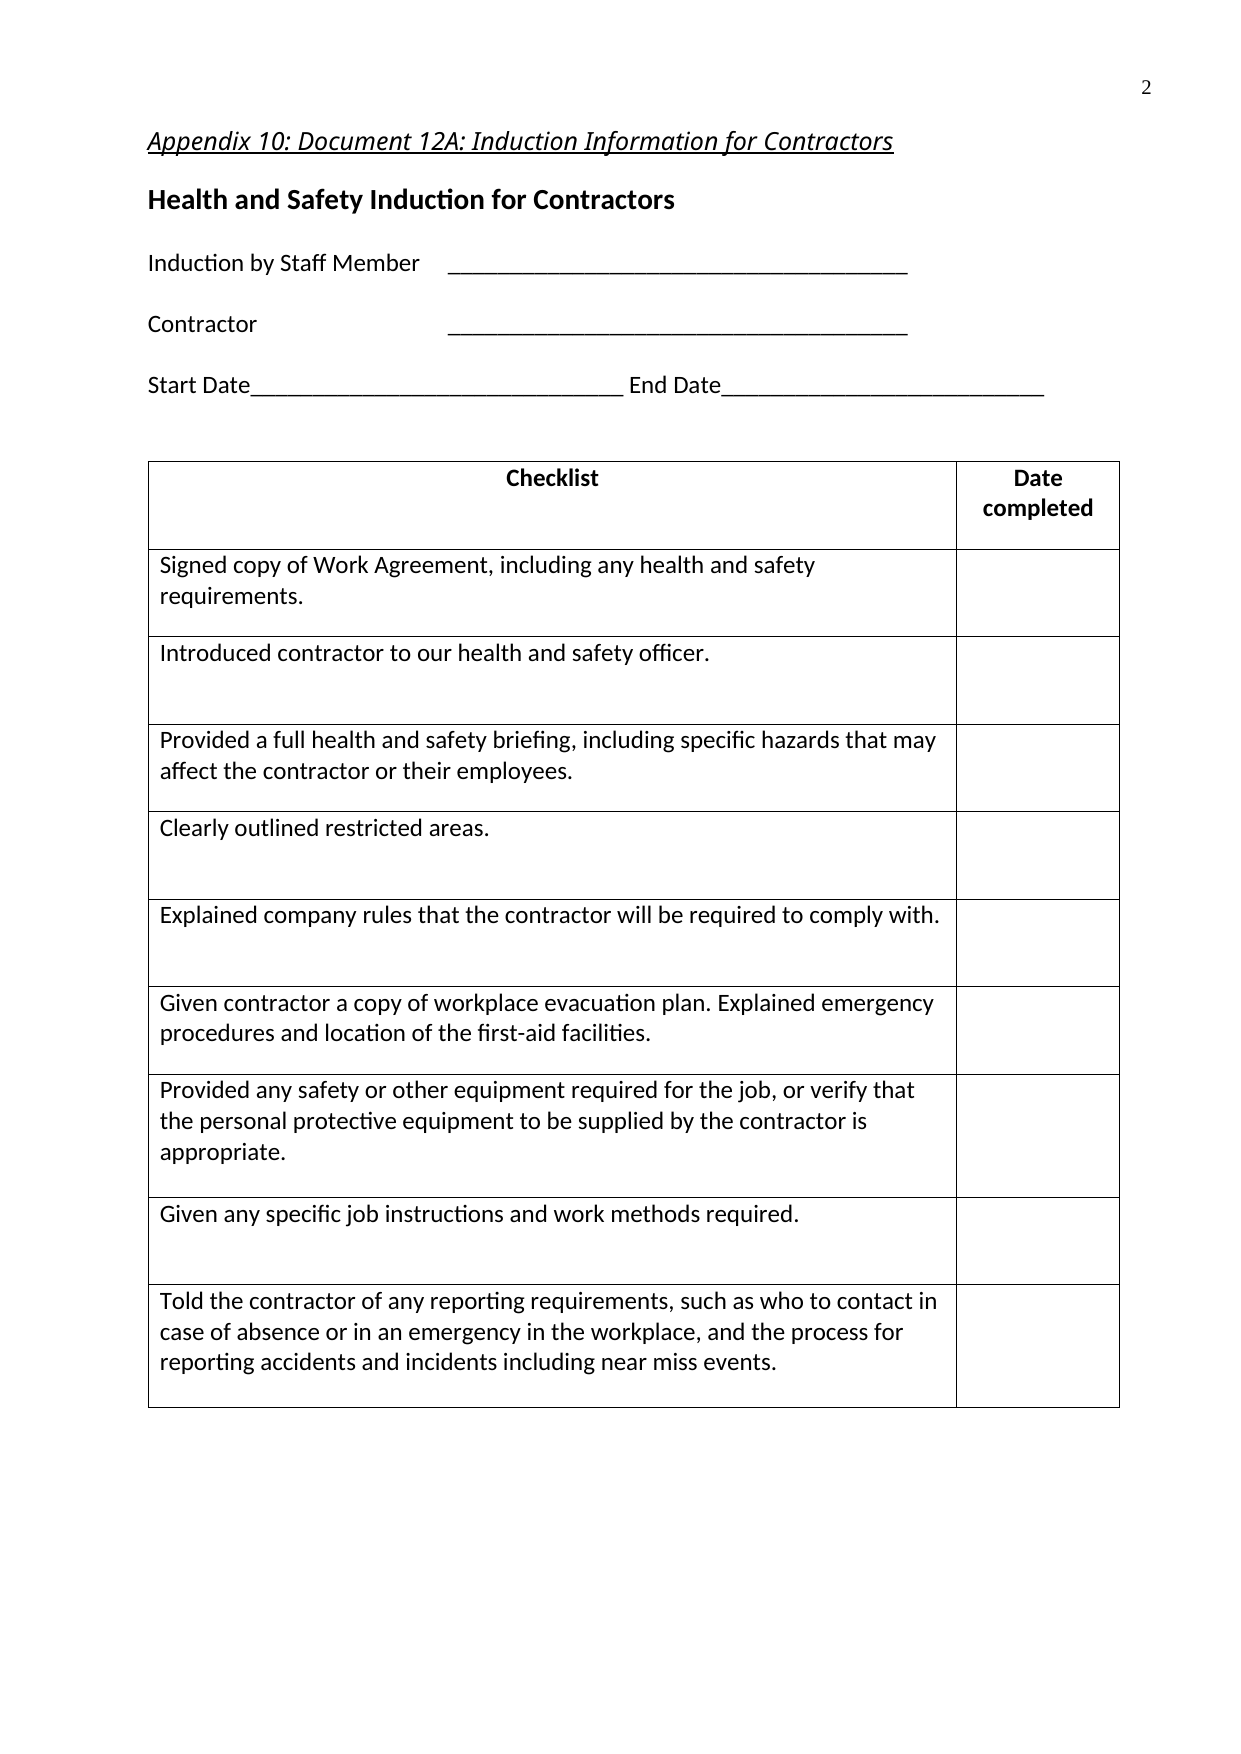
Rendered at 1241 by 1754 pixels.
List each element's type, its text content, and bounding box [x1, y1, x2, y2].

table_cell Signed copy of Work Agreement, including any health and safety requirements. [149, 550, 956, 636]
table_cell [957, 900, 1119, 986]
table_cell [957, 812, 1119, 898]
table_cell [957, 550, 1119, 636]
table_header Date completed [957, 462, 1119, 548]
text Start Date______________________________ End Date__________________________ [148, 369, 1152, 400]
table_cell Clearly outlined restricted areas. [149, 812, 956, 898]
text Appendix 10: Document 12A: Induction Information for Contractors [148, 123, 1152, 157]
table_cell Given contractor a copy of workplace evacuation plan. Explained emergency procedures and location of the first-aid facilities. [149, 987, 956, 1073]
table_cell Given any specific job instructions and work methods required. [149, 1198, 956, 1284]
text Contractor _____________________________________ [148, 308, 1152, 339]
table_cell [957, 1075, 1119, 1197]
text Health and Safety Induction for Contractors [148, 181, 1152, 217]
table_cell [957, 725, 1119, 811]
table_cell [957, 637, 1119, 723]
table_cell [957, 1198, 1119, 1284]
table_cell Told the contractor of any reporting requirements, such as who to contact in case of absence or in an emergency in the workplace, and the process for reporting accidents and incidents including near miss events. [149, 1285, 956, 1407]
table_header Checklist [149, 462, 956, 548]
table_cell [957, 1285, 1119, 1407]
text Induction by Staff Member _____________________________________ [148, 247, 1152, 278]
table_cell Provided a full health and safety briefing, including specific hazards that may affect the contractor or their employees. [149, 725, 956, 811]
table_cell [957, 987, 1119, 1073]
table_cell Explained company rules that the contractor will be required to comply with. [149, 900, 956, 986]
table_cell Provided any safety or other equipment required for the job, or verify that the personal protective equipment to be supplied by the contractor is appropriate. [149, 1075, 956, 1197]
table_cell Introduced contractor to our health and safety officer. [149, 637, 956, 723]
